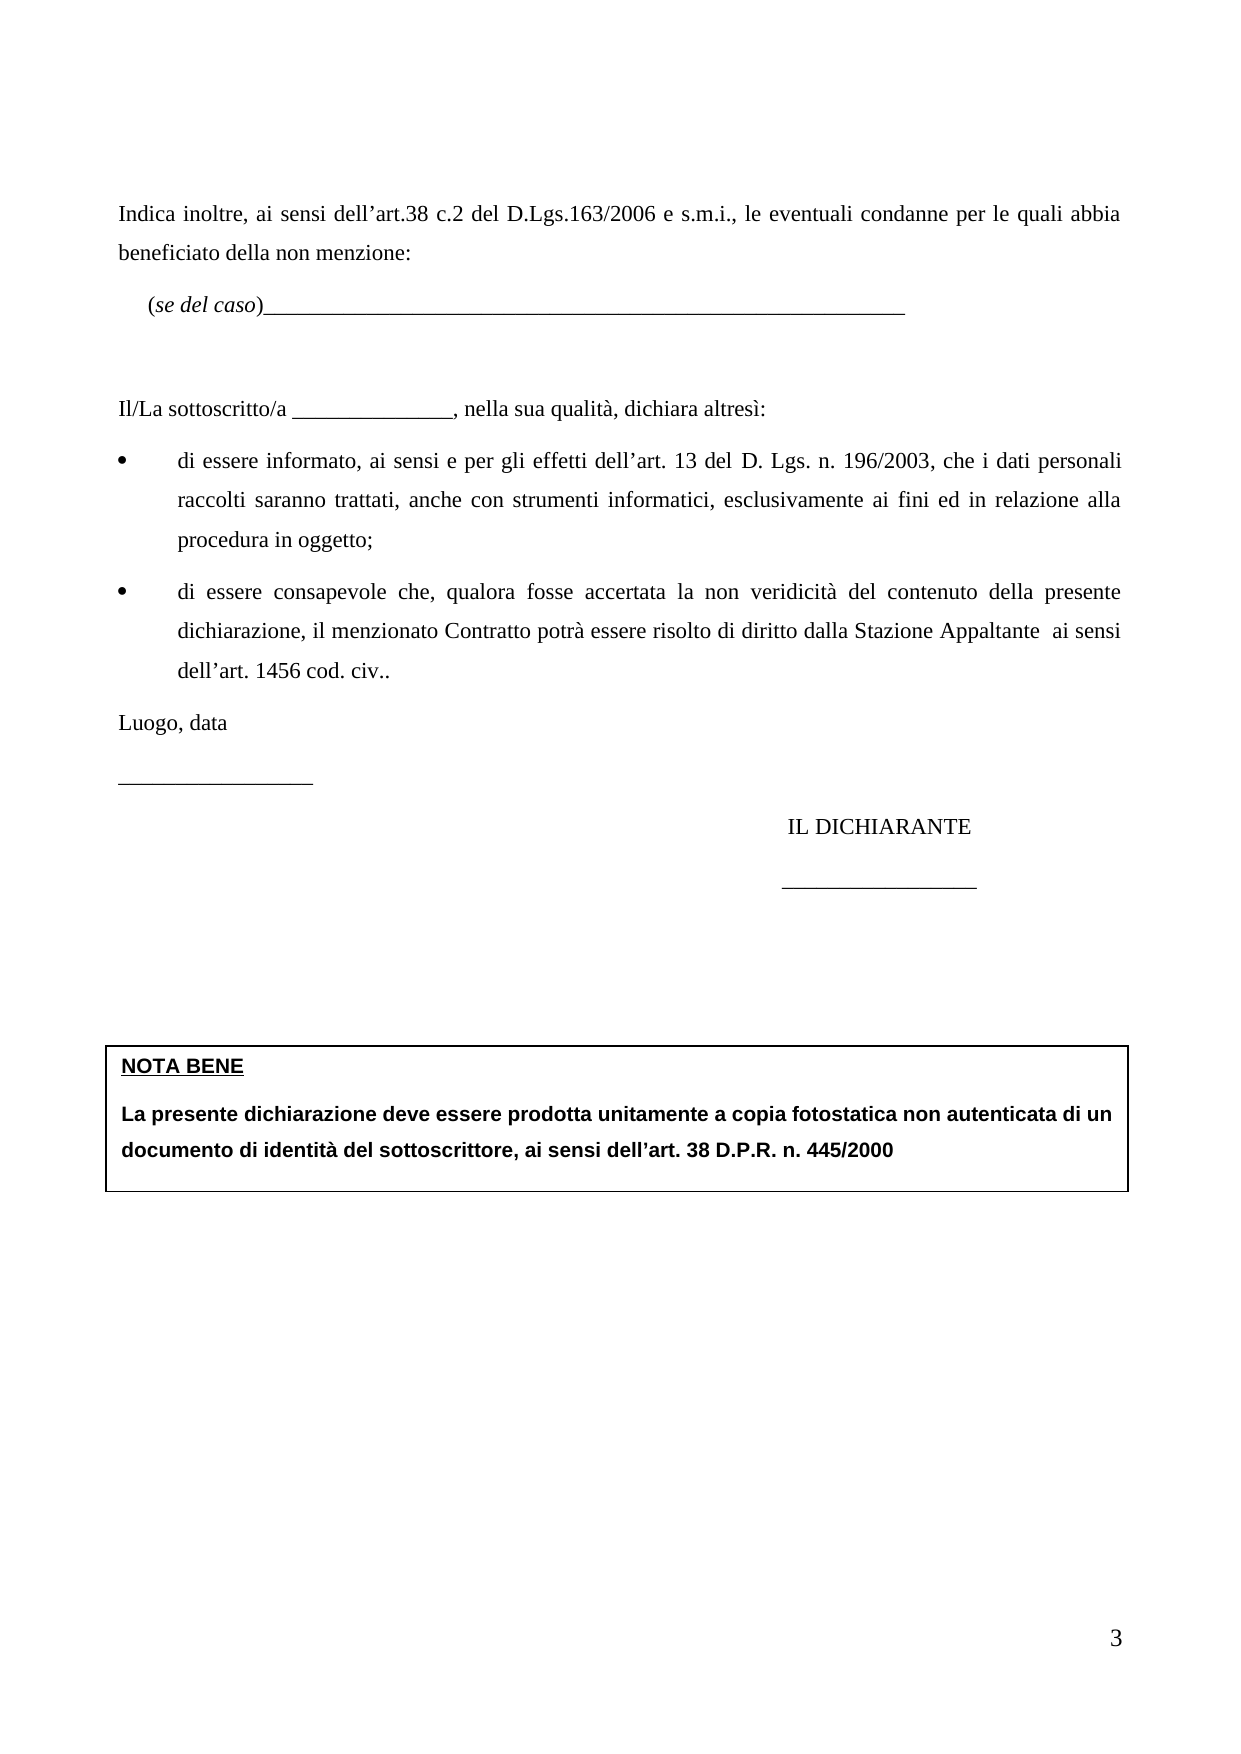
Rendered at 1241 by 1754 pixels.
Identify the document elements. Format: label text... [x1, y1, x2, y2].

text Il/La sottoscritto/a ______________, nella sua qualità, dichiara altresì: [118, 395, 1122, 421]
text _________________ [118, 865, 1122, 891]
text IL DICHIARANTE [118, 813, 1122, 839]
text Luogo, data [118, 709, 1122, 735]
list di essere consapevole che, qualora fosse accertata la non veridicità del contenuto della presente dichiarazione, il menzionato Contratto potrà essere risolto di diritto dalla Stazione Appaltante ai sensi dell’art. 1456 cod. civ.. [118, 578, 1122, 683]
text _________________ [118, 761, 1122, 787]
text (se del caso)________________________________________________________ [148, 291, 1122, 317]
list di essere informato, ai sensi e per gli effetti dell’art. 13 del D. Lgs. n. 196/2003, che i dati personali raccolti saranno trattati, anche con strumenti informatici, esclusivamente ai fini ed in relazione alla procedura in oggetto; [118, 447, 1122, 552]
text Indica inoltre, ai sensi dell’art.38 c.2 del D.Lgs.163/2006 e s.m.i., le eventuali condanne per le quali abbia beneficiato della non menzione: [118, 199, 1122, 265]
